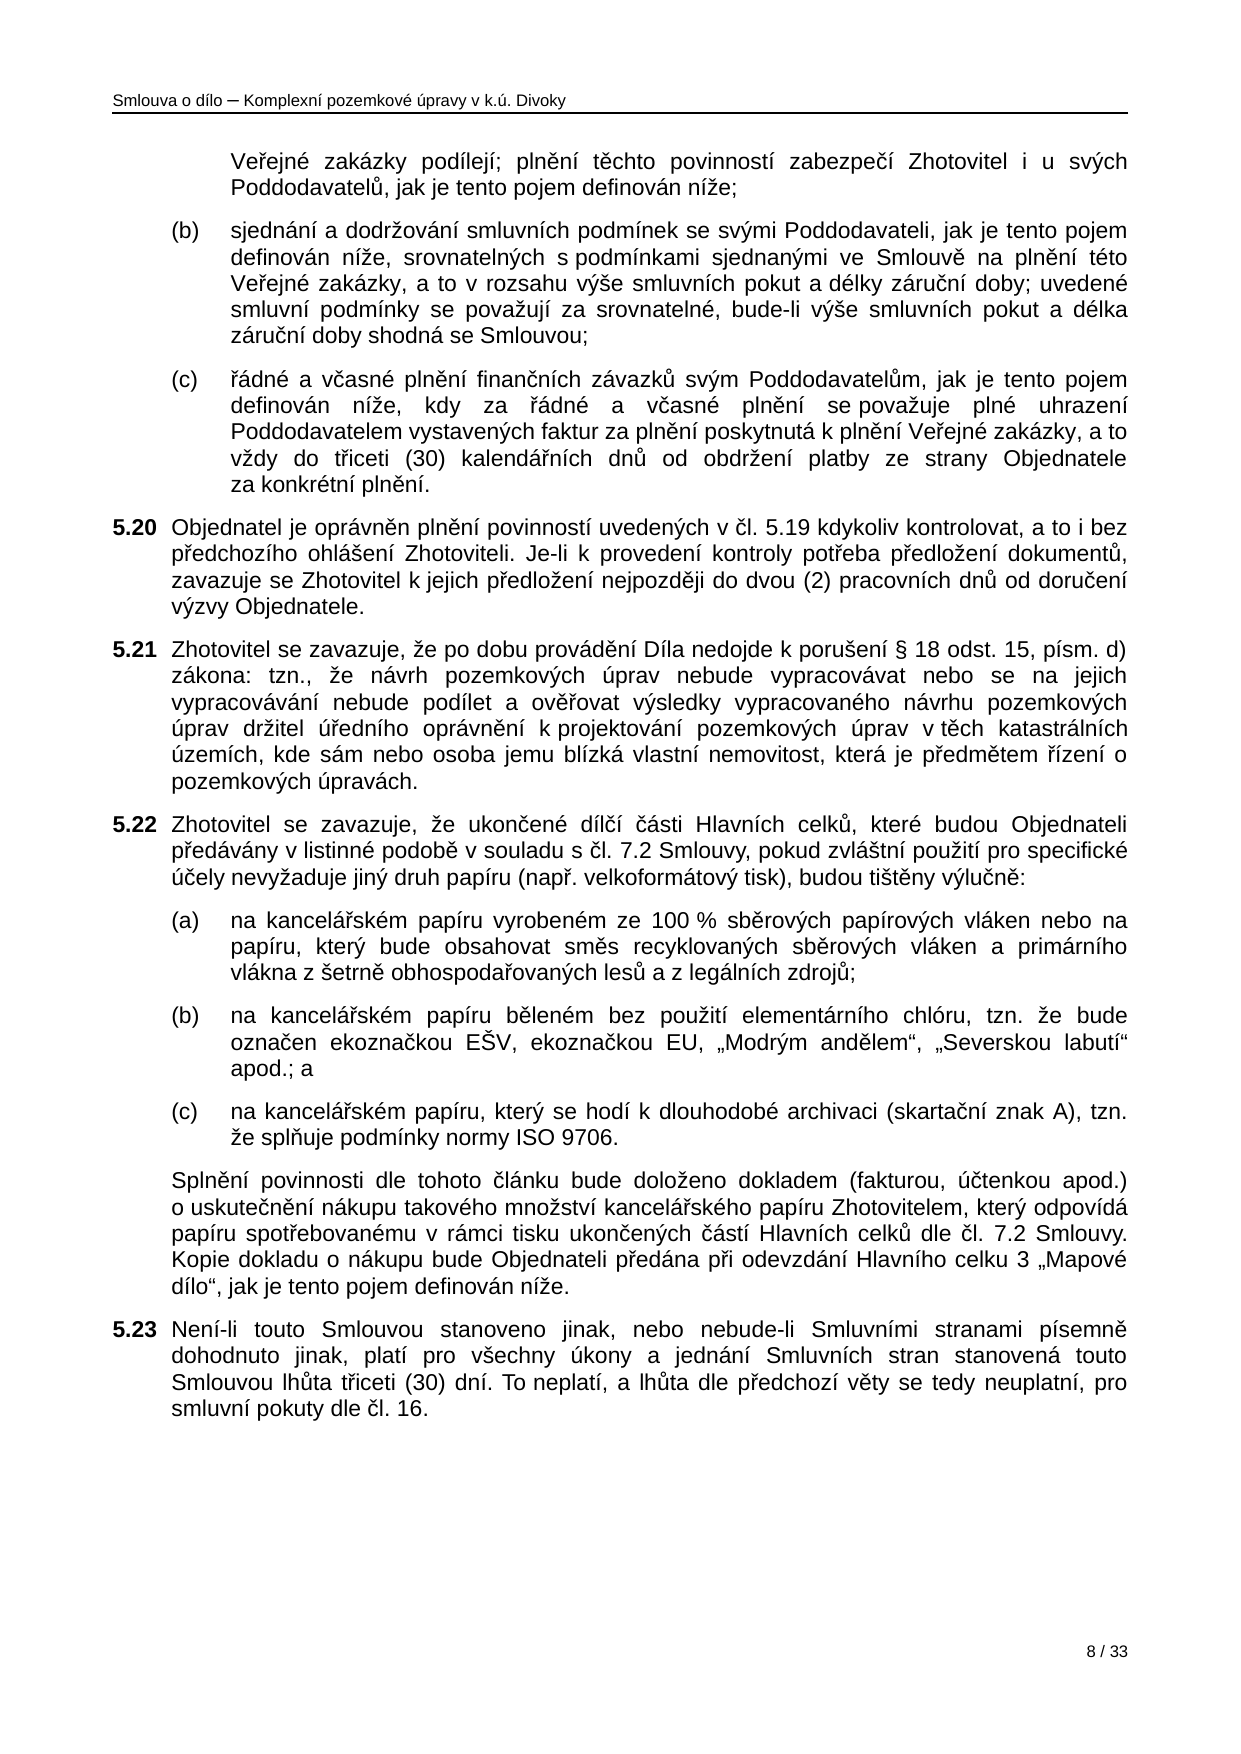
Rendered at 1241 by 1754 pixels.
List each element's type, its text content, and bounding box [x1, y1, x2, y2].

text Není-li touto Smlouvou stanoveno jinak, nebo nebude-li Smluvními stranami písemně dohodnuto jinak, platí pro všechny úkony a jednání Smluvních stran stanovená touto Smlouvou lhůta třiceti (30) dní. To neplatí, a lhůta dle předchozí věty se tedy neuplatní, pro smluvní pokuty dle čl. 16. [112, 1316, 1128, 1421]
text Zhotovitel se zavazuje, že ukončené dílčí části Hlavních celků, které budou Objednateli předávány v listinné podobě v souladu s čl. 7.2 Smlouvy, pokud zvláštní použití pro specifické účely nevyžaduje jiný druh papíru (např. velkoformátový tisk), budou tištěny výlučně: [112, 811, 1128, 890]
text Zhotovitel se zavazuje, že po dobu provádění Díla nedojde k porušení § 18 odst. 15, písm. d) zákona: tzn., že návrh pozemkových úprav nebude vypracovávat nebo se na jejich vypracovávání nebude podílet a ověřovat výsledky vypracovaného návrhu pozemkových úprav držitel úředního oprávnění k projektování pozemkových úprav v těch katastrálních územích, kde sám nebo osoba jemu blízká vlastní nemovitost, která je předmětem řízení o pozemkových úpravách. [112, 636, 1128, 794]
list sjednání a dodržování smluvních podmínek se svými Poddodavateli, jak je tento pojem definován níže, srovnatelných s podmínkami sjednanými ve Smlouvě na plnění této Veřejné zakázky, a to v rozsahu výše smluvních pokut a délky záruční doby; uvedené smluvní podmínky se považují za srovnatelné, bude-li výše smluvních pokut a délka záruční doby shodná se Smlouvou; [171, 217, 1128, 349]
list Splnění povinnosti dle tohoto článku bude doloženo dokladem (fakturou, účtenkou apod.) o uskutečnění nákupu takového množství kancelářského papíru Zhotovitelem, který odpovídá papíru spotřebovanému v rámci tisku ukončených částí Hlavních celků dle čl. 7.2 Smlouvy. Kopie dokladu o nákupu bude Objednateli předána při odevzdání Hlavního celku 3 „Mapové dílo“, jak je tento pojem definován níže. [171, 1167, 1128, 1299]
list na kancelářském papíru běleném bez použití elementárního chlóru, tzn. že bude označen ekoznačkou EŠV, ekoznačkou EU, „Modrým andělem“, „Severskou labutí“ apod.; a [171, 1002, 1128, 1081]
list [171, 148, 1128, 200]
text Objednatel je oprávněn plnění povinností uvedených v čl. 5.19 kdykoliv kontrolovat, a to i bez předchozího ohlášení Zhotoviteli. Je-li k provedení kontroly potřeba předložení dokumentů, zavazuje se Zhotovitel k jejich předložení nejpozději do dvou (2) pracovních dnů od doručení výzvy Objednatele. [112, 514, 1128, 619]
list na kancelářském papíru vyrobeném ze 100 % sběrových papírových vláken nebo na papíru, který bude obsahovat směs recyklovaných sběrových vláken a primárního vlákna z šetrně obhospodařovaných lesů a z legálních zdrojů; [171, 907, 1128, 986]
list řádné a včasné plnění finančních závazků svým Poddodavatelům, jak je tento pojem definován níže, kdy za řádné a včasné plnění se považuje plné uhrazení Poddodavatelem vystavených faktur za plnění poskytnutá k plnění Veřejné zakázky, a to vždy do třiceti (30) kalendářních dnů od obdržení platby ze strany Objednatele za konkrétní plnění. [171, 366, 1128, 497]
list na kancelářském papíru, který se hodí k dlouhodobé archivaci (skartační znak A), tzn. že splňuje podmínky normy ISO 9706. [171, 1098, 1128, 1151]
